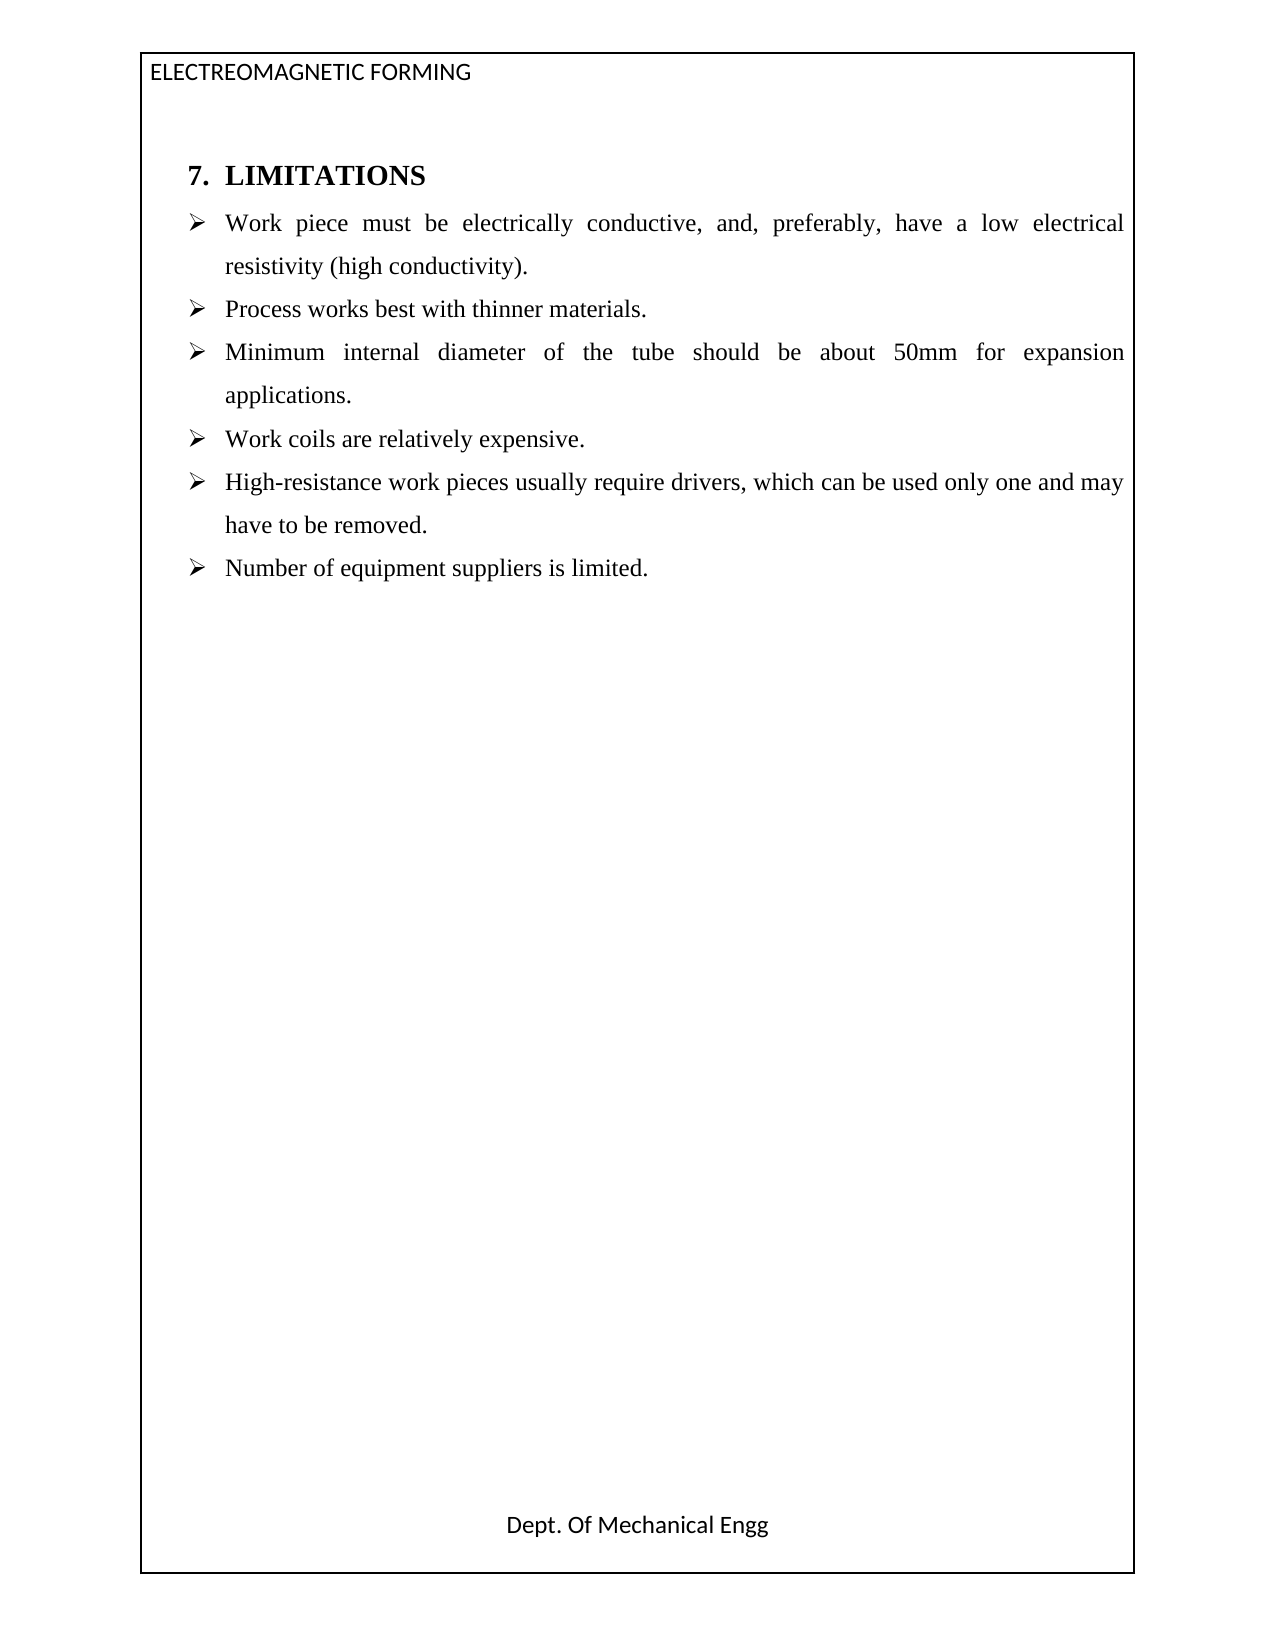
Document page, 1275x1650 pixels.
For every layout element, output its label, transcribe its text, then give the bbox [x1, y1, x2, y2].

list Number of equipment suppliers is limited. [187, 553, 1125, 582]
list Work piece must be electrically conductive, and, preferably, have a low electrical resistivity (high conductivity). [187, 208, 1125, 280]
list Minimum internal diameter of the tube should be about 50mm for expansion applications. [187, 337, 1125, 409]
list Process works best with thinner materials. [187, 294, 1125, 323]
list LIMITATIONS [187, 158, 1125, 191]
list High-resistance work pieces usually require drivers, which can be used only one and may have to be removed. [187, 467, 1125, 539]
list Work coils are relatively expensive. [187, 424, 1125, 452]
